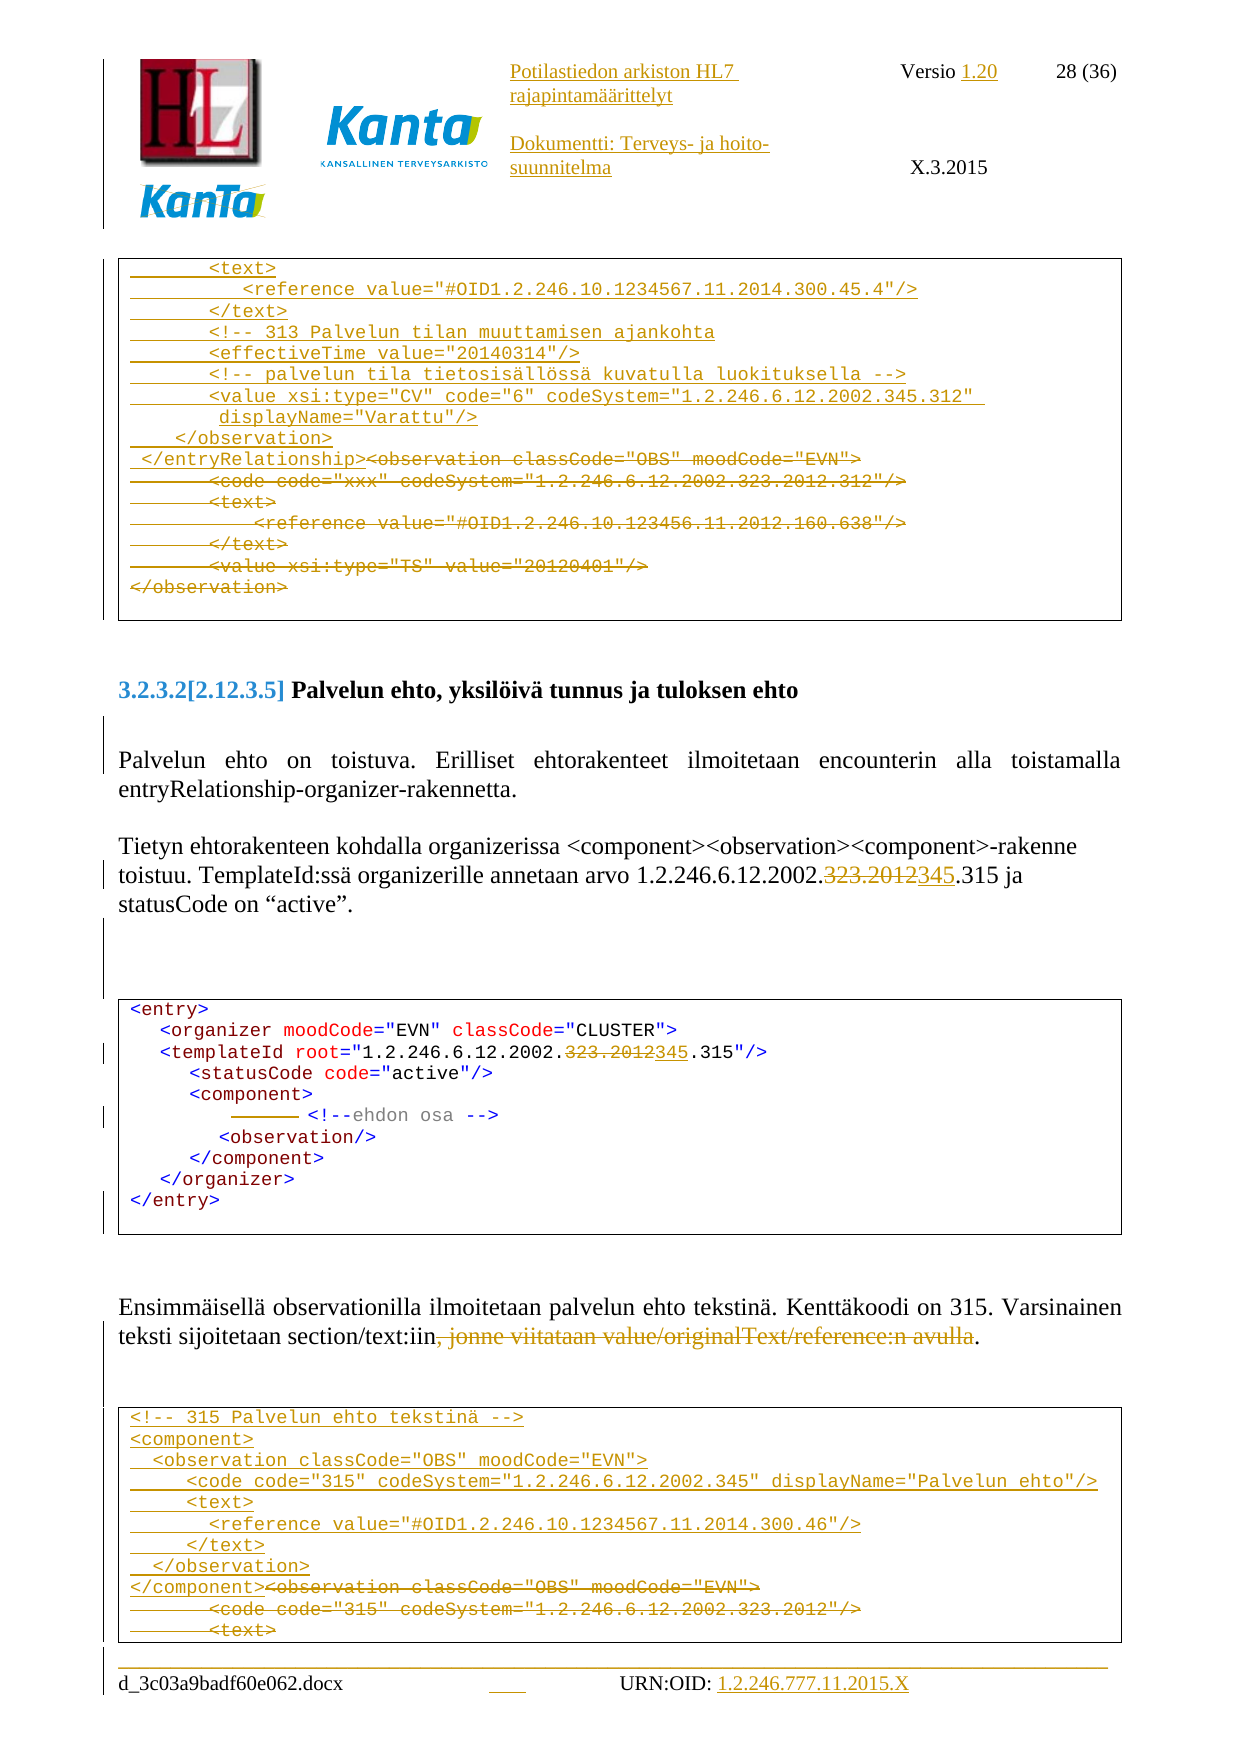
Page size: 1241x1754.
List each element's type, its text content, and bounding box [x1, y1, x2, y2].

picture [140, 59, 263, 167]
text Tietyn ehtorakenteen kohdalla organizerissa <component><observation><component>-rakenne toistuu. TemplateId:ssä organizerille annetaan arvo 1.2.246.6.12.2002..315 ja statusCode on “active”. [118, 831, 1122, 917]
table_header [119, 259, 1121, 620]
picture [320, 106, 488, 167]
text Ensimmäisellä observationilla ilmoitetaan palvelun ehto tekstinä. Kenttäkoodi on 315. Varsinainen teksti sijoitetaan section/text:iin. [118, 1292, 1122, 1350]
picture [341, 106, 352, 119]
table_header [119, 1408, 1121, 1642]
table_header <entry> <organizer moodCode="EVN" classCode="CLUSTER"> <templateId root="1.2.246.6.12.2002..315"/> <statusCode code="active"/> <component> <!--ehdon osa --> <observation/> </component> </organizer> </entry> [119, 1000, 1121, 1234]
subtitle Palvelun ehto, yksilöivä tunnus ja tuloksen ehto [118, 675, 1122, 704]
text Palvelun ehto on toistuva. Erilliset ehtorakenteet ilmoitetaan encounterin alla toistamalla entryRelationship-organizer-rakennetta. [118, 745, 1122, 802]
